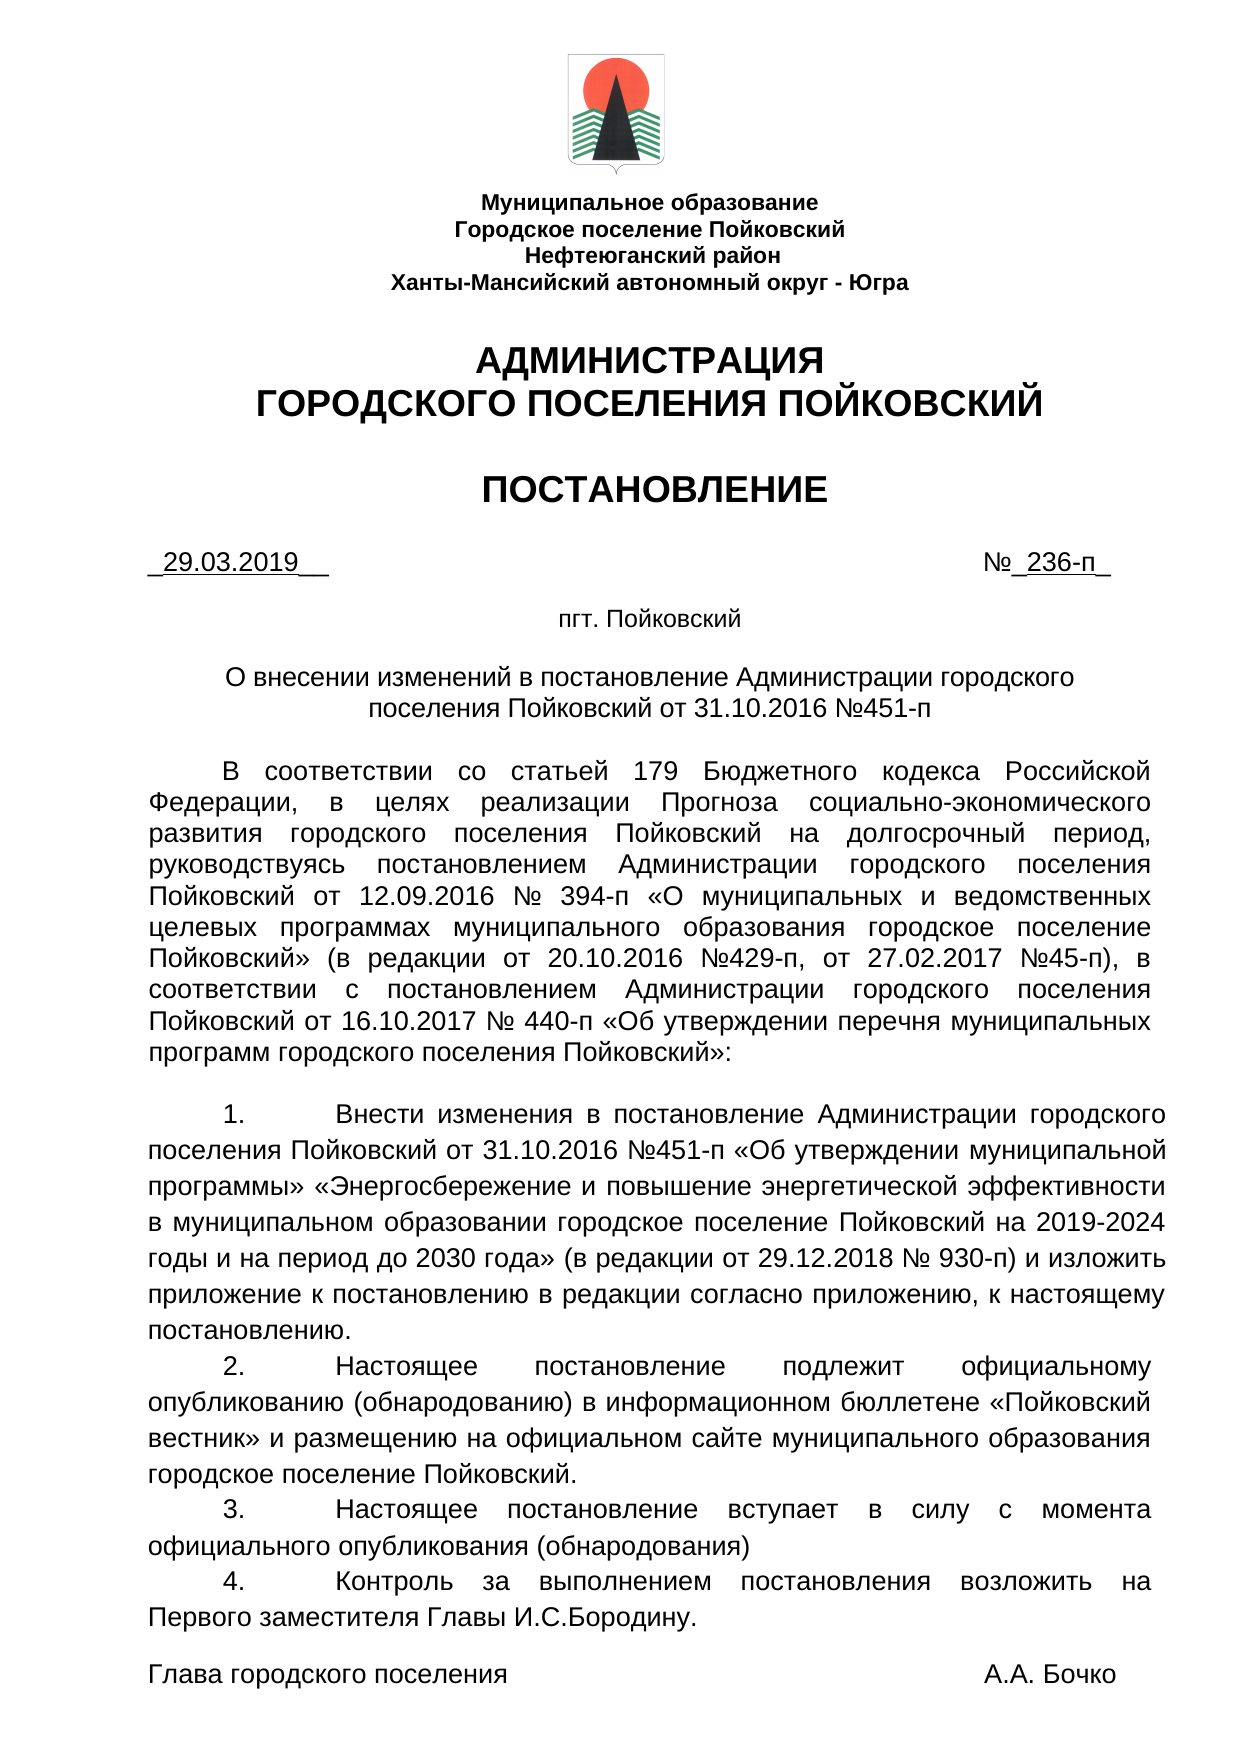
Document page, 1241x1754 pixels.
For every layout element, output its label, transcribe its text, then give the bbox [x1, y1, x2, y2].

text В соответствии со статьей 179 Бюджетного кодекса Российской Федерации, в целях реализации Прогноза социально-экономического развития городского поселения Пойковский на долгосрочный период, руководствуясь постановлением Администрации городского поселения Пойковский от 12.09.2016 № 394-п «О муниципальных и ведомственных целевых программах муниципального образования городское поселение Пойковский» (в редакции от 20.10.2016 №429-п, от 27.02.2017 №45-п), в соответствии с постановлением Администрации городского поселения Пойковский от 16.10.2017 № 440-п «Об утверждении перечня муниципальных программ городского поселения Пойковский»: [148, 754, 1152, 1067]
list Настоящее постановление подлежит официальному опубликованию (обнародованию) в информационном бюллетене «Пойковский вестник» и размещению на официальном сайте муниципального образования городское поселение Пойковский. [148, 1350, 1152, 1489]
list Настоящее постановление вступает в силу с момента официального опубликования (обнародования) [148, 1493, 1152, 1561]
list Внести изменения в постановление Администрации городского поселения Пойковский от 31.10.2016 №451-п «Об утверждении муниципальной программы» «Энергосбережение и повышение энергетической эффективности в муниципальном образовании городское поселение Пойковский на 2019-2024 годы и на период до 2030 года» (в редакции от 29.12.2018 № 930-п) и изложить приложение к постановлению в редакции согласно приложению, к настоящему постановлению. [148, 1098, 1167, 1345]
text Ханты-Мансийский автономный округ - Югра [148, 268, 1152, 295]
text Нефтеюганский район [148, 242, 1152, 268]
text ПОСТАНОВЛЕНИЕ [148, 467, 1152, 510]
text О внесении изменений в постановление Администрации городского [148, 661, 1152, 692]
text ГОРОДСКОГО ПОСЕЛЕНИЯ ПОЙКОВСКИЙ [148, 381, 1152, 424]
text Городское поселение Пойковский [148, 216, 1152, 242]
text АДМИНИСТРАЦИЯ [148, 338, 1152, 381]
list Контроль за выполнением постановления возложить на Первого заместителя Главы И.С.Бородину. [148, 1565, 1152, 1633]
text пгт. Пойковский [148, 604, 1152, 633]
text поселения Пойковский от 31.10.2016 №451-п [148, 692, 1152, 723]
text Муниципальное образование [148, 189, 1152, 216]
text _29.03.2019__ №_236-п_ [148, 546, 1152, 578]
picture [567, 53, 665, 176]
text Глава городского поселения А.А. Бочко [148, 1658, 1152, 1689]
